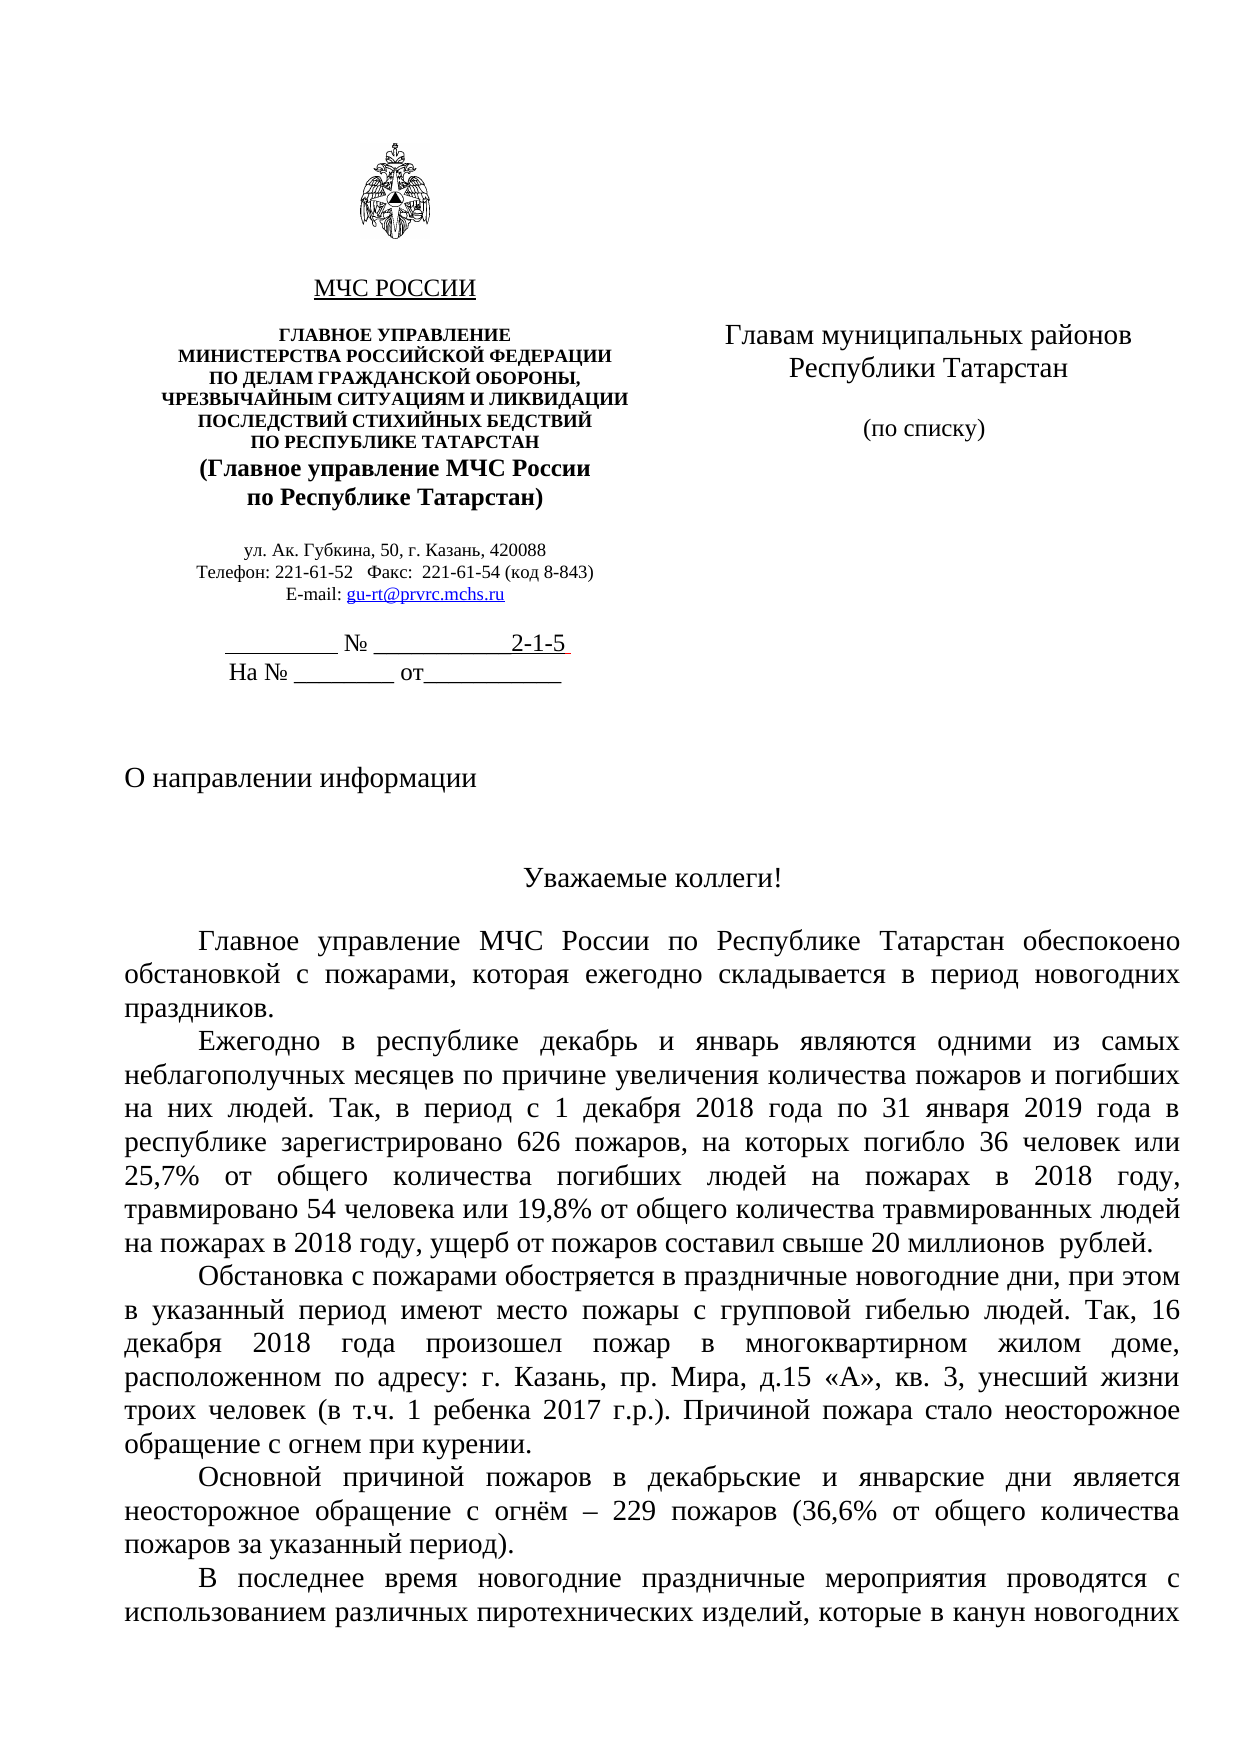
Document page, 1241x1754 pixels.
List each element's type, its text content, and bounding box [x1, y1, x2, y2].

picture [360, 143, 430, 239]
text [124, 1560, 1181, 1627]
text Главное управление МЧС России по Республике Татарстан обеспокоено обстановкой с пожарами, которая ежегодно складывается в период новогодних праздников. [124, 923, 1181, 1023]
table_header Главам муниципальных районов Республики Татарстан (по списку) [666, 118, 1182, 760]
text Уважаемые коллеги! [124, 861, 1181, 894]
text Обстановка с пожарами обостряется в праздничные новогодние дни, при этом в указанный период имеют место пожары с групповой гибелью людей. Так, 16 декабря 2018 года произошел пожар в многоквартирном жилом доме, расположенном по адресу: г. Казань, пр. Мира, д.15 «А», кв. 3, унесший жизни троих человек (в т.ч. 1 ребенка .р.). Причиной пожара стало неосторожное обращение с огнем при курении. [124, 1258, 1181, 1459]
table_header МЧС РОССИИ ГЛАВНОЕ УПРАВЛЕНИЕ МИНИСТЕРСТВА РОССИЙСКОЙ ФЕДЕРАЦИИ ПО ДЕЛАМ ГРАЖДАНСКОЙ ОБОРОНЫ, ЧРЕЗВЫЧАЙНЫМ СИТУАЦИЯМ И ЛИКВИДАЦИИ ПОСЛЕДСТВИЙ СТИХИЙНЫХ БЕДСТВИЙ ПО РЕСПУБЛИКЕ ТАТАРСТАН (Главное управление МЧС России по Республике Татарстан) ул. Ак. Губкина, 50, г. Казань, 420088 Телефон: 221-61-52 Факс: 221-61-54 (код 8-843) Е-mail: gu-rt@prvrc.mchs.ru № ___________2-1-5 На № ________ от___________ [124, 118, 666, 760]
text О направлении информации [124, 760, 1181, 793]
text Ежегодно в республике декабрь и январь являются одними из самых неблагополучных месяцев по причине увеличения количества пожаров и погибших на них людей. Так, в период с 1 декабря 2018 года по 31 января 2019 года в республике зарегистрировано 626 пожаров, на которых погибло 36 человек или 25,7% от общего количества погибших людей на пожарах в 2018 году, травмировано 54 человека или 19,8% от общего количества травмированных людей на пожарах в 2018 году, ущерб от пожаров составил свыше 20 миллионов рублей. [124, 1023, 1181, 1258]
text Основной причиной пожаров в декабрьские и январские дни является неосторожное обращение с огнём – 229 пожаров (36,6% от общего количества пожаров за указанный период). [124, 1459, 1181, 1560]
